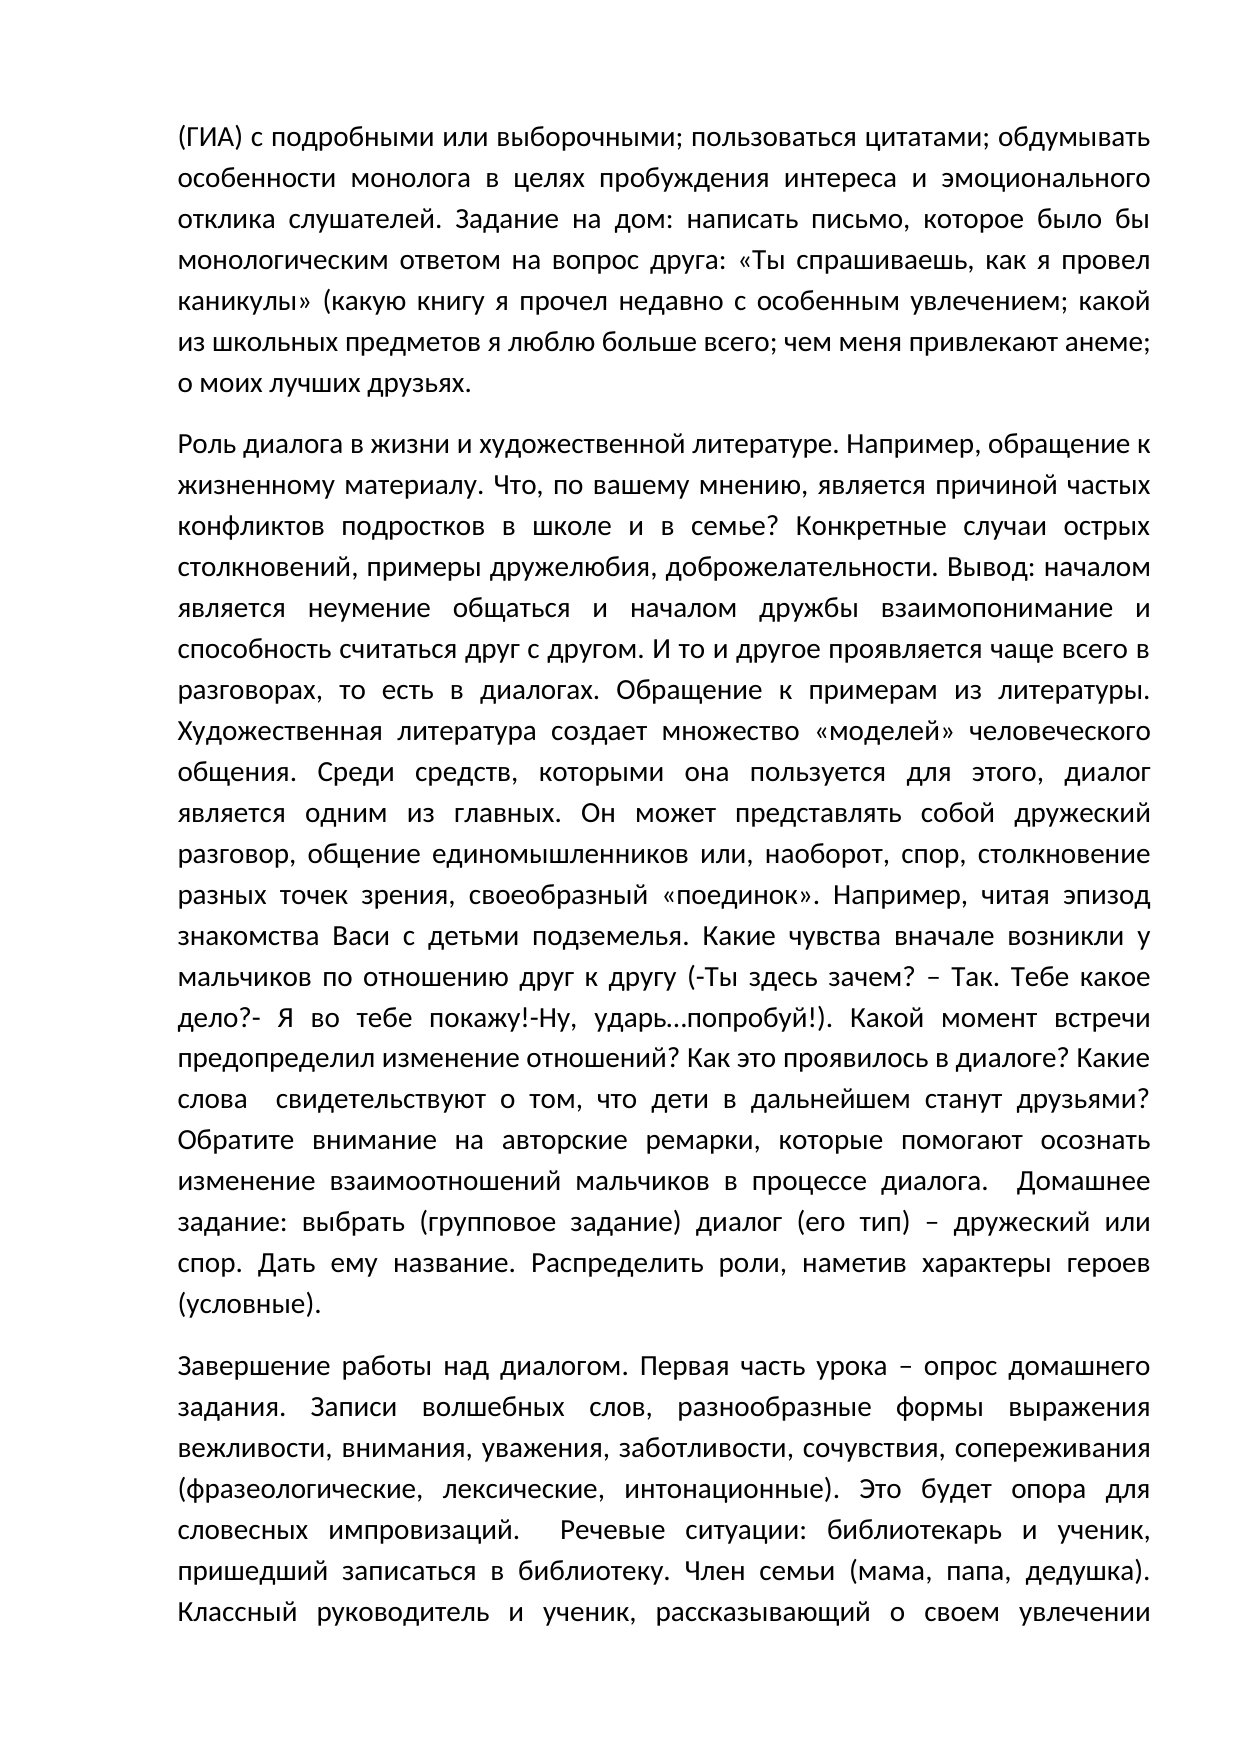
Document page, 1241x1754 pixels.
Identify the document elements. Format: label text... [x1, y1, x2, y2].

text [177, 1347, 1152, 1628]
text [177, 118, 1152, 399]
text Роль диалога в жизни и художественной литературе. Например, обращение к жизненному материалу. Что, по вашему мнению, является причиной частых конфликтов подростков в школе и в семье? Конкретные случаи острых столкновений, примеры дружелюбия, доброжелательности. Вывод: началом является неумение общаться и началом дружбы взаимопонимание и способность считаться друг с другом. И то и другое проявляется чаще всего в разговорах, то есть в диалогах. Обращение к примерам из литературы. Художественная литература создает множество «моделей» человеческого общения. Среди средств, которыми она пользуется для этого, диалог является одним из главных. Он может представлять собой дружеский разговор, общение единомышленников или, наоборот, спор, столкновение разных точек зрения, своеобразный «поединок». Например, читая эпизод знакомства Васи с детьми подземелья. Какие чувства вначале возникли у мальчиков по отношению друг к другу (-Ты здесь зачем? – Так. Тебе какое дело?- Я во тебе покажу!-Ну, ударь…попробуй!). Какой момент встречи предопределил изменение отношений? Как это проявилось в диалоге? Какие слова свидетельствуют о том, что дети в дальнейшем станут друзьями? Обратите внимание на авторские ремарки, которые помогают осознать изменение взаимоотношений мальчиков в процессе диалога. Домашнее задание: выбрать (групповое задание) диалог (его тип) – дружеский или спор. Дать ему название. Распределить роли, наметив характеры героев (условные). [177, 426, 1152, 1321]
